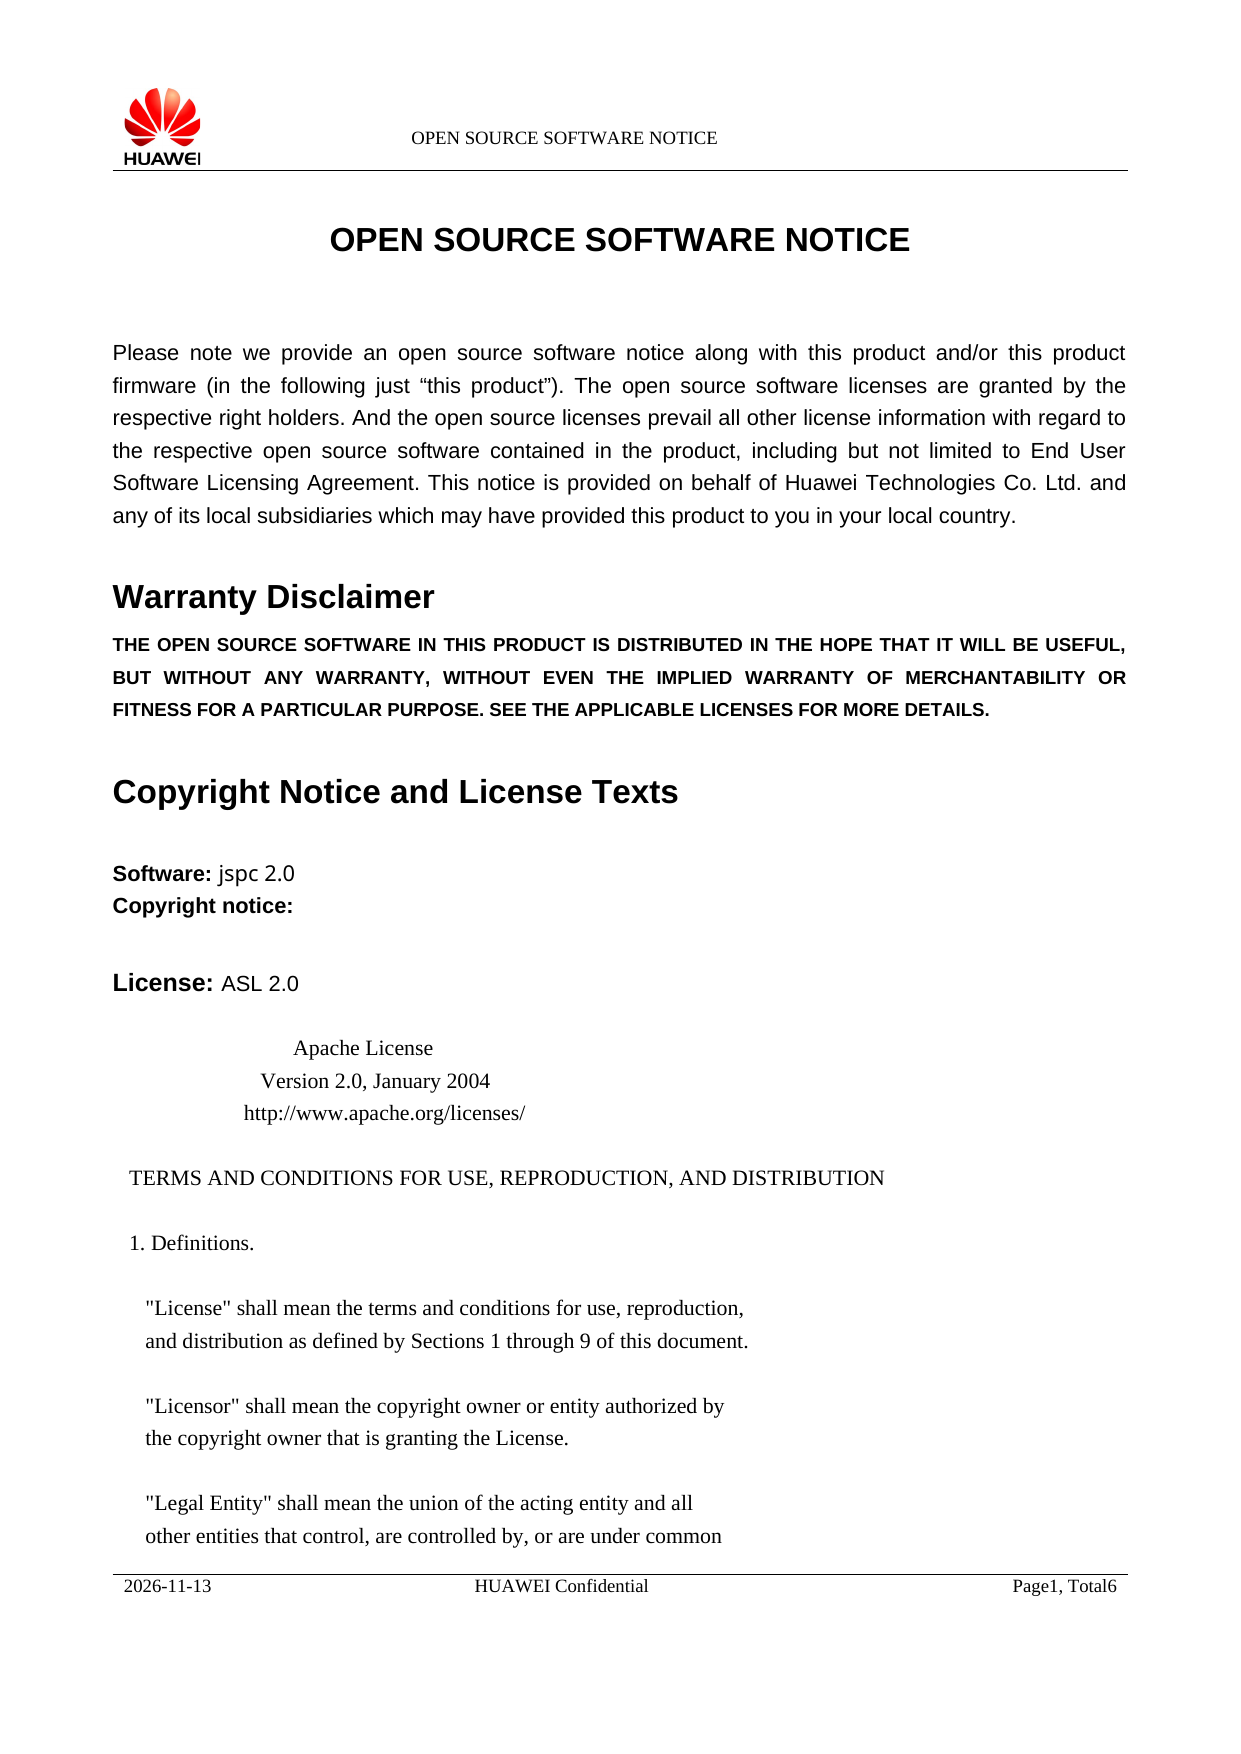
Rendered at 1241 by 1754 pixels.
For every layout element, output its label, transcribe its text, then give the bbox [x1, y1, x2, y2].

title Software: jspc 2.0 [112, 856, 1128, 889]
text OPEN SOURCE SOFTWARE NOTICE [112, 206, 1128, 271]
text License: ASL 2.0 [112, 966, 1128, 999]
text Copyright notice: [112, 889, 1128, 921]
text The open source software in this product is distributed in the hope that it will be useful, but WITHOUT ANY WARRANTY, without even the implied warranty of MERCHANTABILITY or FITNESS FOR A PARTICULAR PURPOSE. See the applicable licenses for more details. [112, 629, 1128, 726]
picture [124, 88, 201, 165]
text Copyright Notice and License Texts [112, 759, 1128, 824]
text Please note we provide an open source software notice along with this product and/or this product firmware (in the following just “this product”). The open source software licenses are granted by the respective right holders. And the open source licenses prevail all other license information with regard to the respective open source software contained in the product, including but not limited to End User Software Licensing Agreement. This notice is provided on behalf of Huawei Technologies Co. Ltd. and any of its local subsidiaries which may have provided this product to you in your local country. [112, 336, 1128, 531]
text Warranty Disclaimer [112, 564, 1128, 629]
